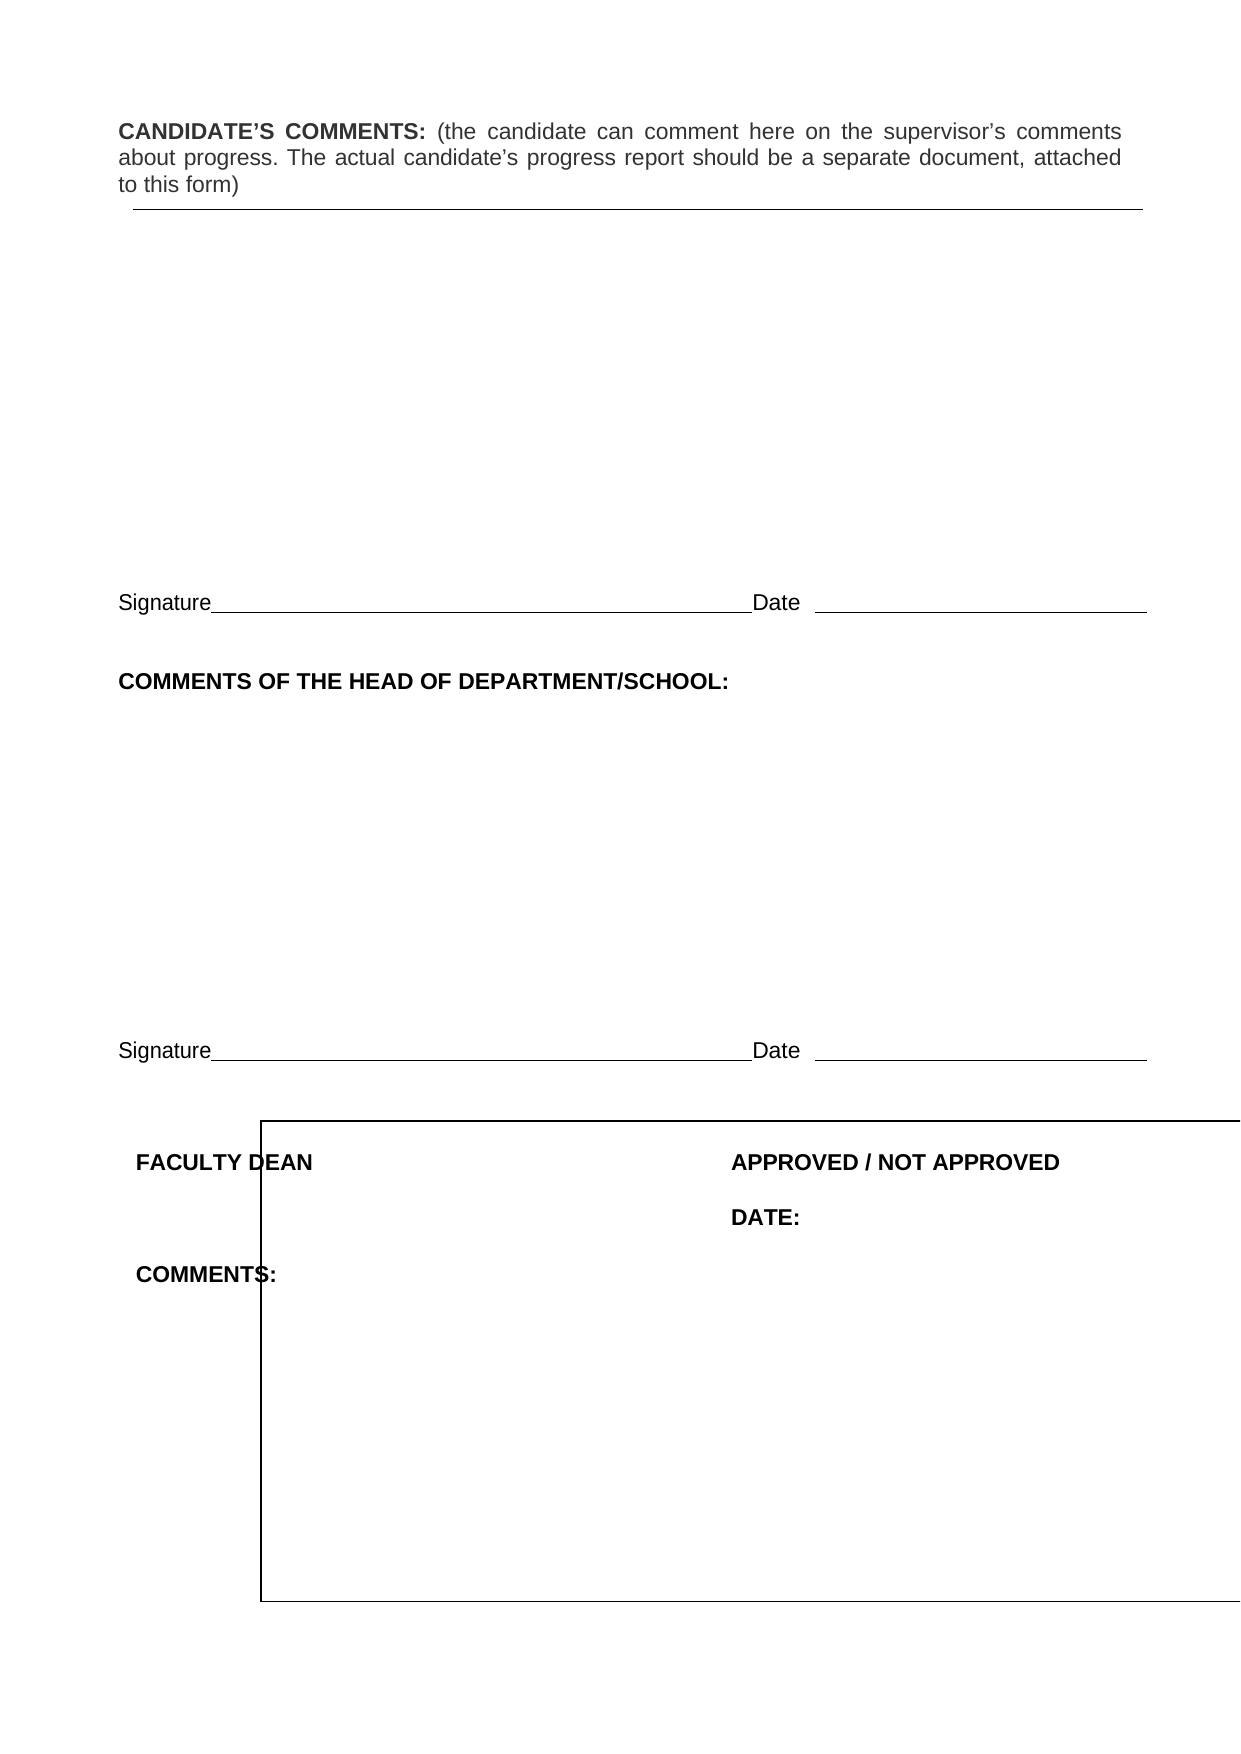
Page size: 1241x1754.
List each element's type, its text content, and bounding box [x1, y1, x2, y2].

subtitle COMMENTS OF THE HEAD OF DEPARTMENT/SCHOOL: [118, 668, 1163, 694]
text CANDIDATE’S COMMENTS: (the candidate can comment here on the supervisor’s comments about progress. The actual candidate’s progress report should be a separate document, attached to this form) [118, 118, 1122, 197]
text Signature Date [118, 1037, 1163, 1063]
text Signature Date [118, 589, 1163, 615]
